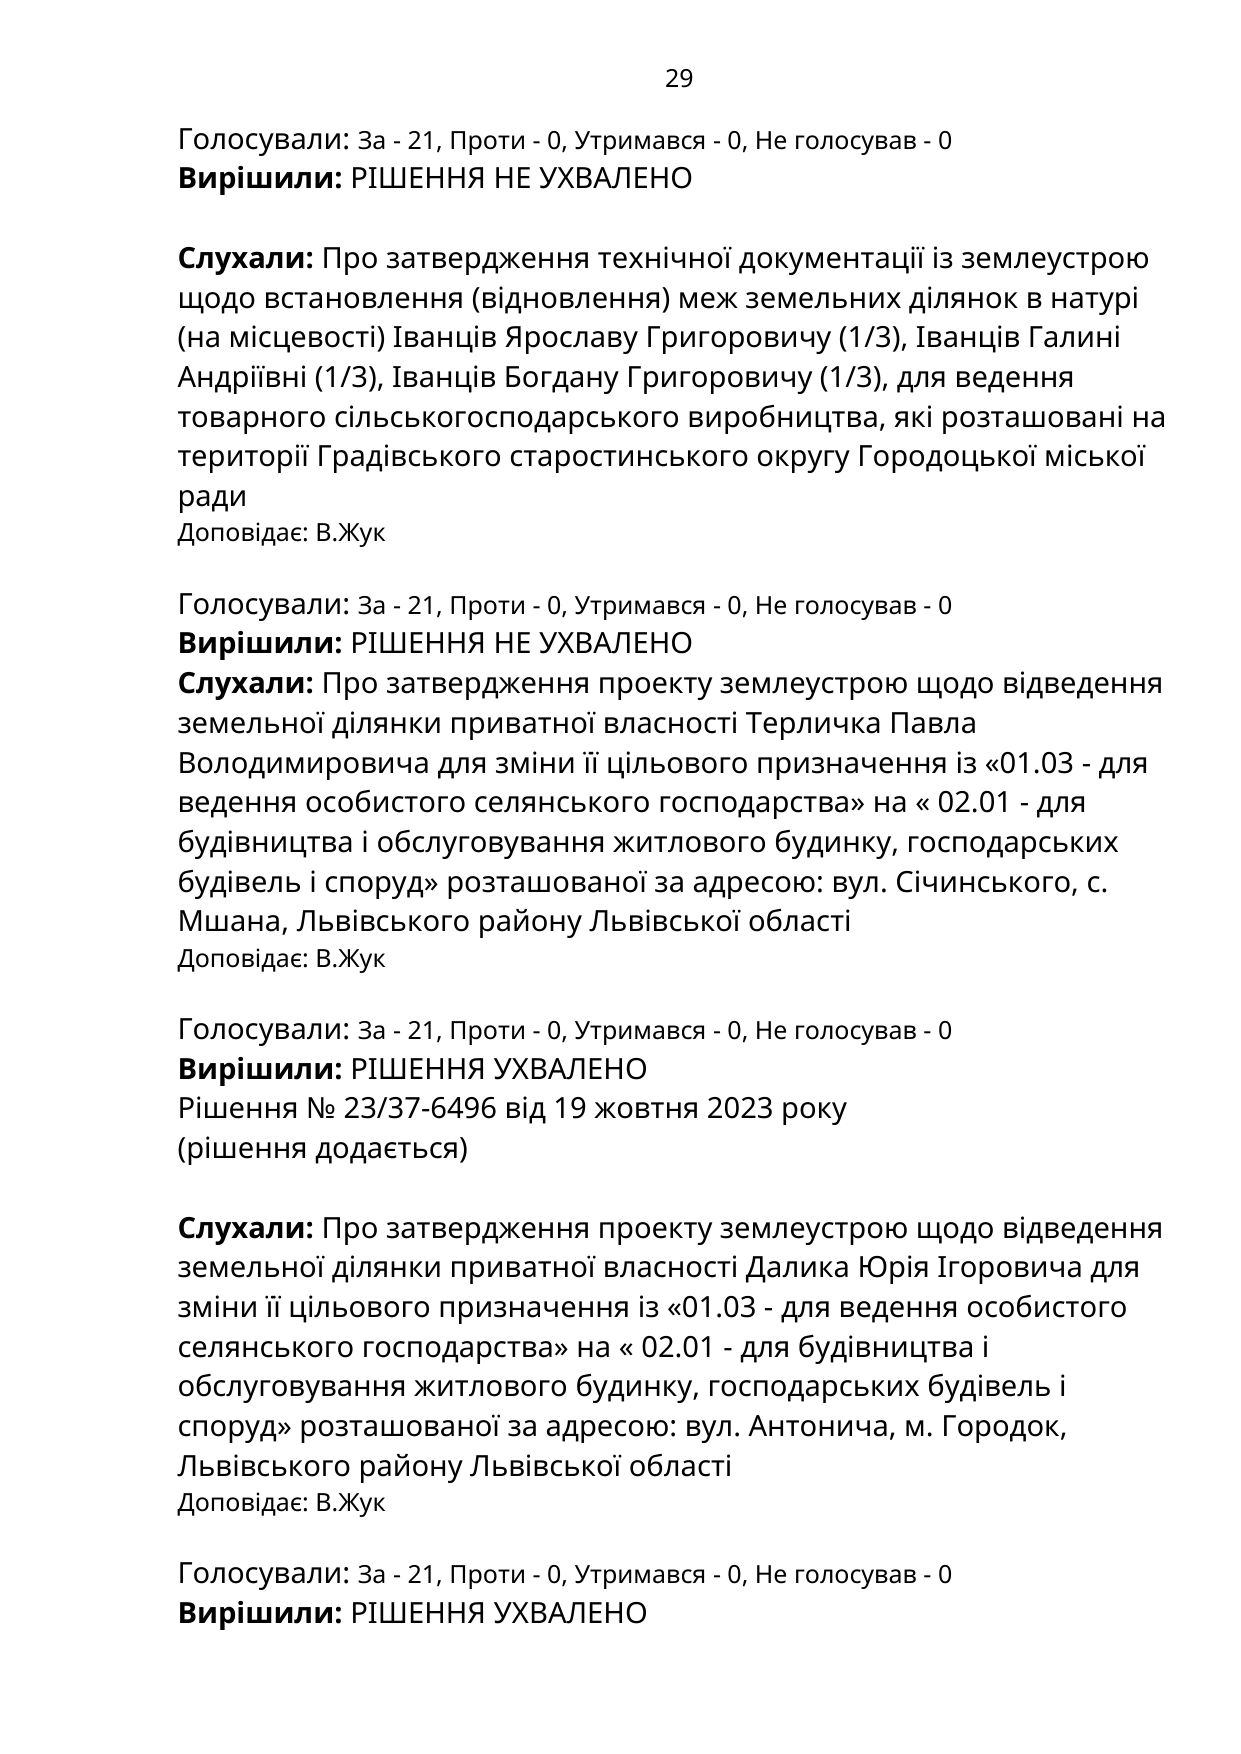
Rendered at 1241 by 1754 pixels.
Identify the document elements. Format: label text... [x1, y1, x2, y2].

text Вирішили: РІШЕННЯ НЕ УХВАЛЕНО [177, 158, 1181, 197]
text Вирішили: РІШЕННЯ НЕ УХВАЛЕНО [177, 623, 1181, 662]
text Доповідає: В.Жук [177, 940, 1181, 974]
text Рішення № 23/37-6496 від 19 жовтня 2023 року [177, 1088, 1181, 1127]
text Слухали: Про затвердження проекту землеустрою щодо відведення земельної ділянки приватної власності Терличка Павла Володимировича для зміни її цільового призначення із «01.03 - для ведення особистого селянського господарства» на « 02.01 - для будівництва і обслуговування житлового будинку, господарських будівель і споруд» розташованої за адресою: вул. Січинського, с. Мшана, Львівського району Львівської області [177, 662, 1181, 940]
text Доповідає: В.Жук [177, 1485, 1181, 1519]
text Голосували: За - 21, Проти - 0, Утримався - 0, Не голосував - 0 [177, 583, 1181, 623]
text Доповідає: В.Жук [177, 515, 1181, 549]
text Голосували: За - 21, Проти - 0, Утримався - 0, Не голосував - 0 [177, 1008, 1181, 1048]
text Голосували: За - 21, Проти - 0, Утримався - 0, Не голосував - 0 [177, 118, 1181, 158]
text Слухали: Про затвердження технічної документації із землеустрою щодо встановлення (відновлення) меж земельних ділянок в натурі (на місцевості) Іванців Ярославу Григоровичу (1/3), Іванців Галині Андріївні (1/3), Іванців Богдану Григоровичу (1/3), для ведення товарного сільськогосподарського виробництва, які розташовані на території Градівського старостинського округу Городоцької міської ради [177, 237, 1181, 515]
text (рішення додається) [177, 1127, 1181, 1167]
text Вирішили: РІШЕННЯ УХВАЛЕНО [177, 1048, 1181, 1088]
text Вирішили: РІШЕННЯ УХВАЛЕНО [177, 1592, 1181, 1632]
text Слухали: Про затвердження проекту землеустрою щодо відведення земельної ділянки приватної власності Далика Юрія Ігоровича для зміни її цільового призначення із «01.03 - для ведення особистого селянського господарства» на « 02.01 - для будівництва і обслуговування житлового будинку, господарських будівель і споруд» розташованої за адресою: вул. Антонича, м. Городок, Львівського району Львівської області [177, 1207, 1181, 1485]
text Голосували: За - 21, Проти - 0, Утримався - 0, Не голосував - 0 [177, 1553, 1181, 1592]
